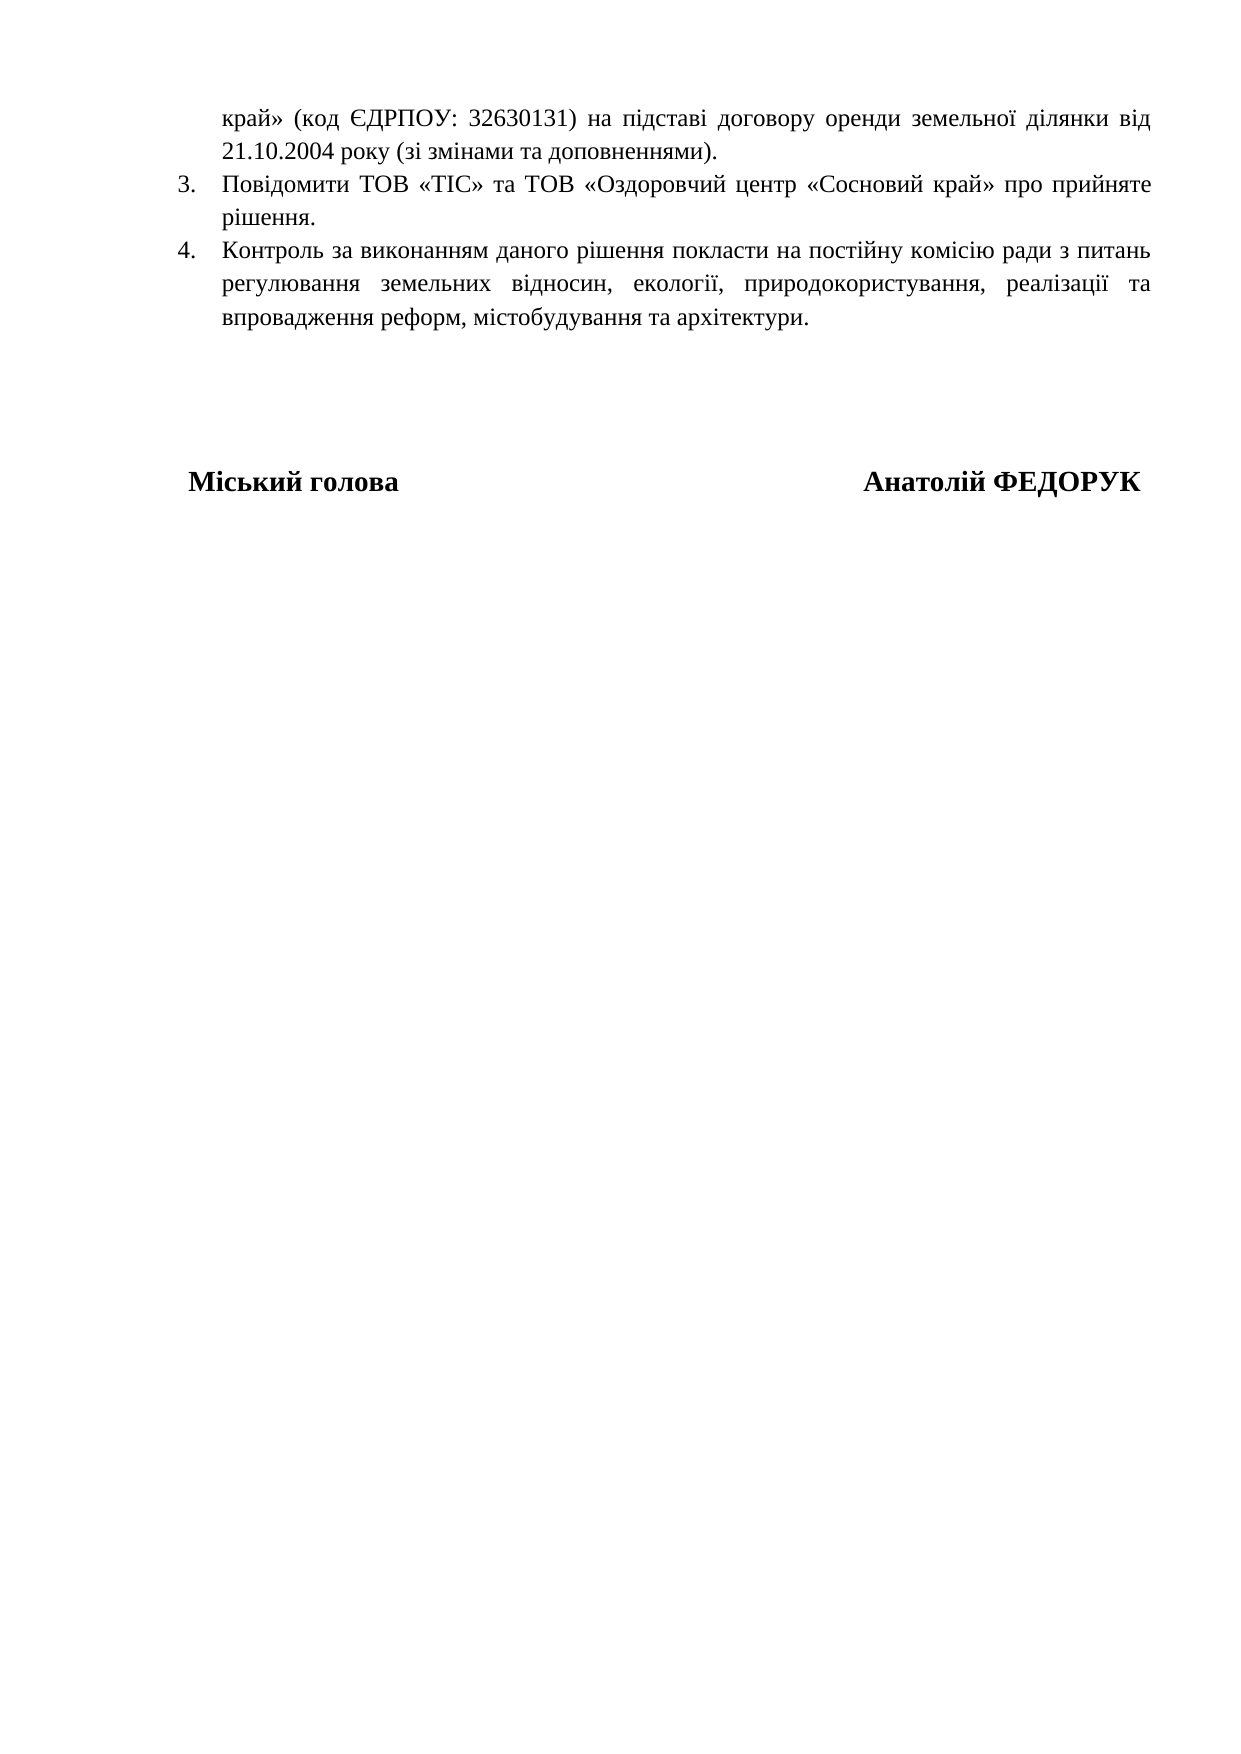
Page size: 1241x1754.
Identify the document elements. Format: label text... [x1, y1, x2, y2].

list Повідомити ТОВ «ТІС» та ТОВ «Оздоровчий центр «Сосновий край» про прийняте рішення. [177, 169, 1152, 231]
text Міський голова Анатолій ФЕДОРУК [177, 464, 1152, 497]
list Контроль за виконанням даного рішення покласти на постійну комісію ради з питань регулювання земельних відносин, екології, природокористування, реалізації та впровадження реформ, містобудування та архітектури. [177, 236, 1152, 330]
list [177, 103, 1152, 165]
